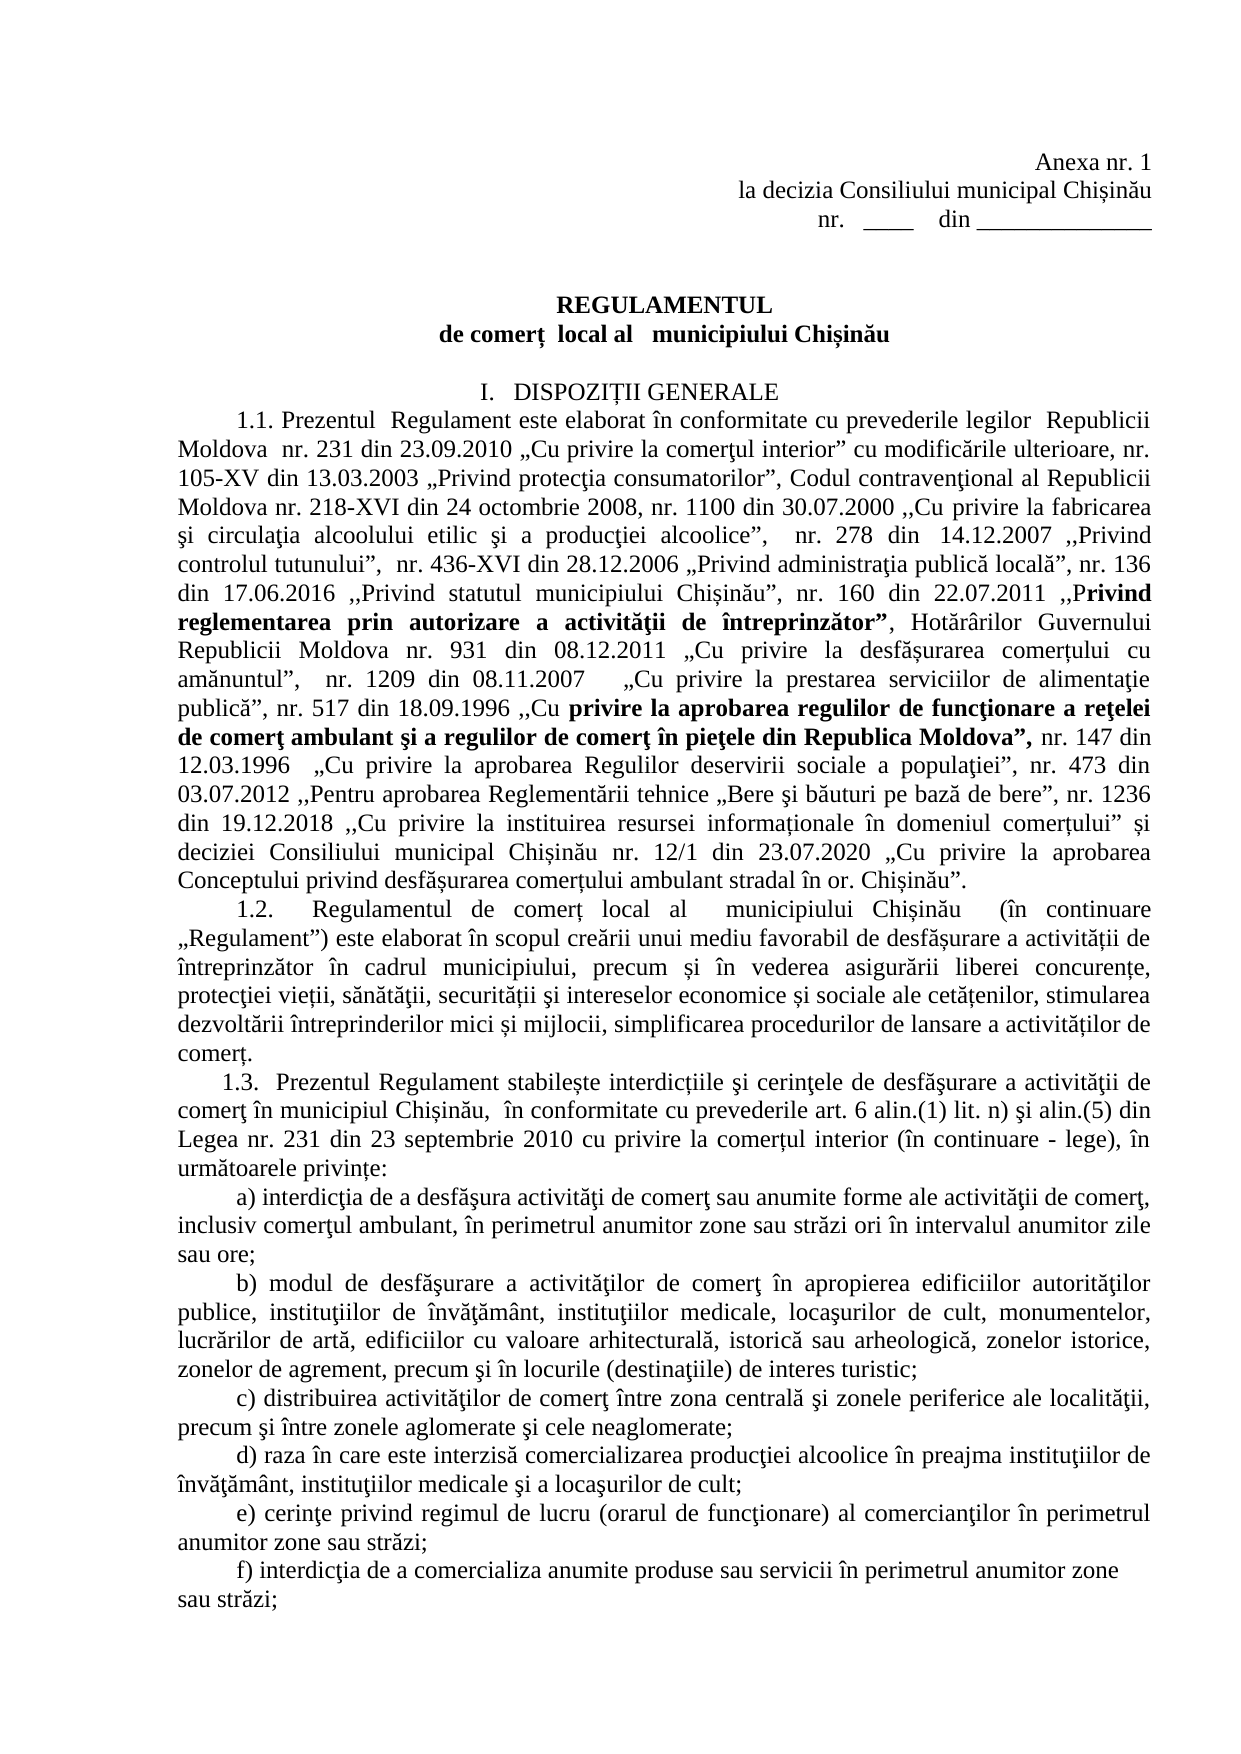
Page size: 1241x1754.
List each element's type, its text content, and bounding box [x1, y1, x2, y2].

text la decizia Consiliului municipal Chișinău [177, 176, 1152, 204]
text nr. ____ din ______________ [177, 204, 1152, 233]
list I. DISPOZIȚII GENERALE [177, 377, 1152, 406]
text a) interdicţia de a desfăşura activităţi de comerţ sau anumite forme ale activităţii de comerţ, inclusiv comerţul ambulant, în perimetrul anumitor zone sau străzi ori în intervalul anumitor zile sau ore; [177, 1182, 1152, 1268]
text Anexa nr. 1 [177, 147, 1152, 176]
text 1.2. Regulamentul de comerț local al municipiului Chișinău (în continuare „Regulament”) este elaborat în scopul creării unui mediu favorabil de desfășurare a activității de întreprinzător în cadrul municipiului, precum și în vederea asigurării liberei concurențe, protecţiei vieții, sănătăţii, securității şi intereselor economice și sociale ale cetățenilor, stimularea dezvoltării întreprinderilor mici și mijlocii, simplificarea procedurilor de lansare a activităților de comerț. [177, 894, 1152, 1067]
text d) raza în care este interzisă comercializarea producţiei alcoolice în preajma instituţiilor de învăţământ, instituţiilor medicale şi a locaşurilor de cult; [177, 1441, 1152, 1498]
text e) cerinţe privind regimul de lucru (orarul de funcţionare) al comercianţilor în perimetrul anumitor zone sau străzi; [177, 1498, 1152, 1556]
text b) modul de desfăşurare a activităţilor de comerţ în apropierea edificiilor autorităţilor publice, instituţiilor de învăţământ, instituţiilor medicale, locaşurilor de cult, monumentelor, lucrărilor de artă, edificiilor cu valoare arhitecturală, istorică sau arheologică, zonelor istorice, zonelor de agrement, precum şi în locurile (destinaţiile) de interes turistic; [177, 1268, 1152, 1383]
text REGULAMENTUL [177, 291, 1152, 319]
text de comerț local al municipiului Chișinău [177, 319, 1152, 348]
text f) interdicţia de a comercializa anumite produse sau servicii în perimetrul anumitor zone sau străzi; [177, 1556, 1152, 1613]
text c) distribuirea activităţilor de comerţ între zona centrală şi zonele periferice ale localităţii, precum şi între zonele aglomerate şi cele neaglomerate; [177, 1383, 1152, 1441]
subtitle 1.3. Prezentul Regulament stabilește interdicțiile şi cerinţele de desfăşurare a activităţii de comerţ în municipiul Chișinău, în conformitate cu prevederile art. 6 alin.(1) lit. n) şi alin.(5) din Legea nr. 231 din 23 septembrie 2010 cu privire la comerțul interior (în continuare - lege), în următoarele privințe: [177, 1067, 1152, 1182]
subtitle 1.1. Prezentul Regulament este elaborat în conformitate cu prevederile legilor Republicii Moldova nr. 231 din 23.09.2010 „Cu privire la comerţul interior” cu modificările ulterioare, nr. 105-XV din 13.03.2003 „Privind protecţia consumatorilor”, Codul contravenţional al Republicii Moldova nr. 218-XVI din 24 octombrie 2008, nr. 1100 din 30.07.2000 ,,Cu privire la fabricarea şi circulaţia alcoolului etilic şi a producţiei alcoolice”, nr. 278 din 14.12.2007 ,,Privind controlul tutunului”, nr. 436-XVI din 28.12.2006 „Privind administraţia publică locală”, nr. 136 din 17.06.2016 ,,Privind statutul municipiului Chișinău”, nr. 160 din 22.07.2011 ,,Privind reglementarea prin autorizare a activităţii de întreprinzător”, Hotărârilor Guvernului Republicii Moldova nr. 931 din 08.12.2011 „Cu privire la desfășurarea comerțului cu amănuntul”, nr. 1209 din 08.11.2007 „Cu privire la prestarea serviciilor de alimentaţie publică”, nr. 517 din 18.09.1996 ,,Cu privire la aprobarea regulilor de funcţionare a reţelei de comerţ ambulant şi a regulilor de comerţ în pieţele din Republica Moldova”, nr. 147 din 12.03.1996 „Cu privire la aprobarea Regulilor deservirii sociale a populaţiei”, nr. 473 din 03.07.2012 ,,Pentru aprobarea Reglementării tehnice „Bere şi băuturi pe bază de bere”, nr. 1236 din 19.12.2018 ,,Cu privire la instituirea resursei informaționale în domeniul comerțului” și deciziei Consiliului municipal Chișinău nr. 12/1 din 23.07.2020 „Cu privire la aprobarea Conceptului privind desfășurarea comerțului ambulant stradal în or. Chișinău”. [177, 406, 1152, 894]
